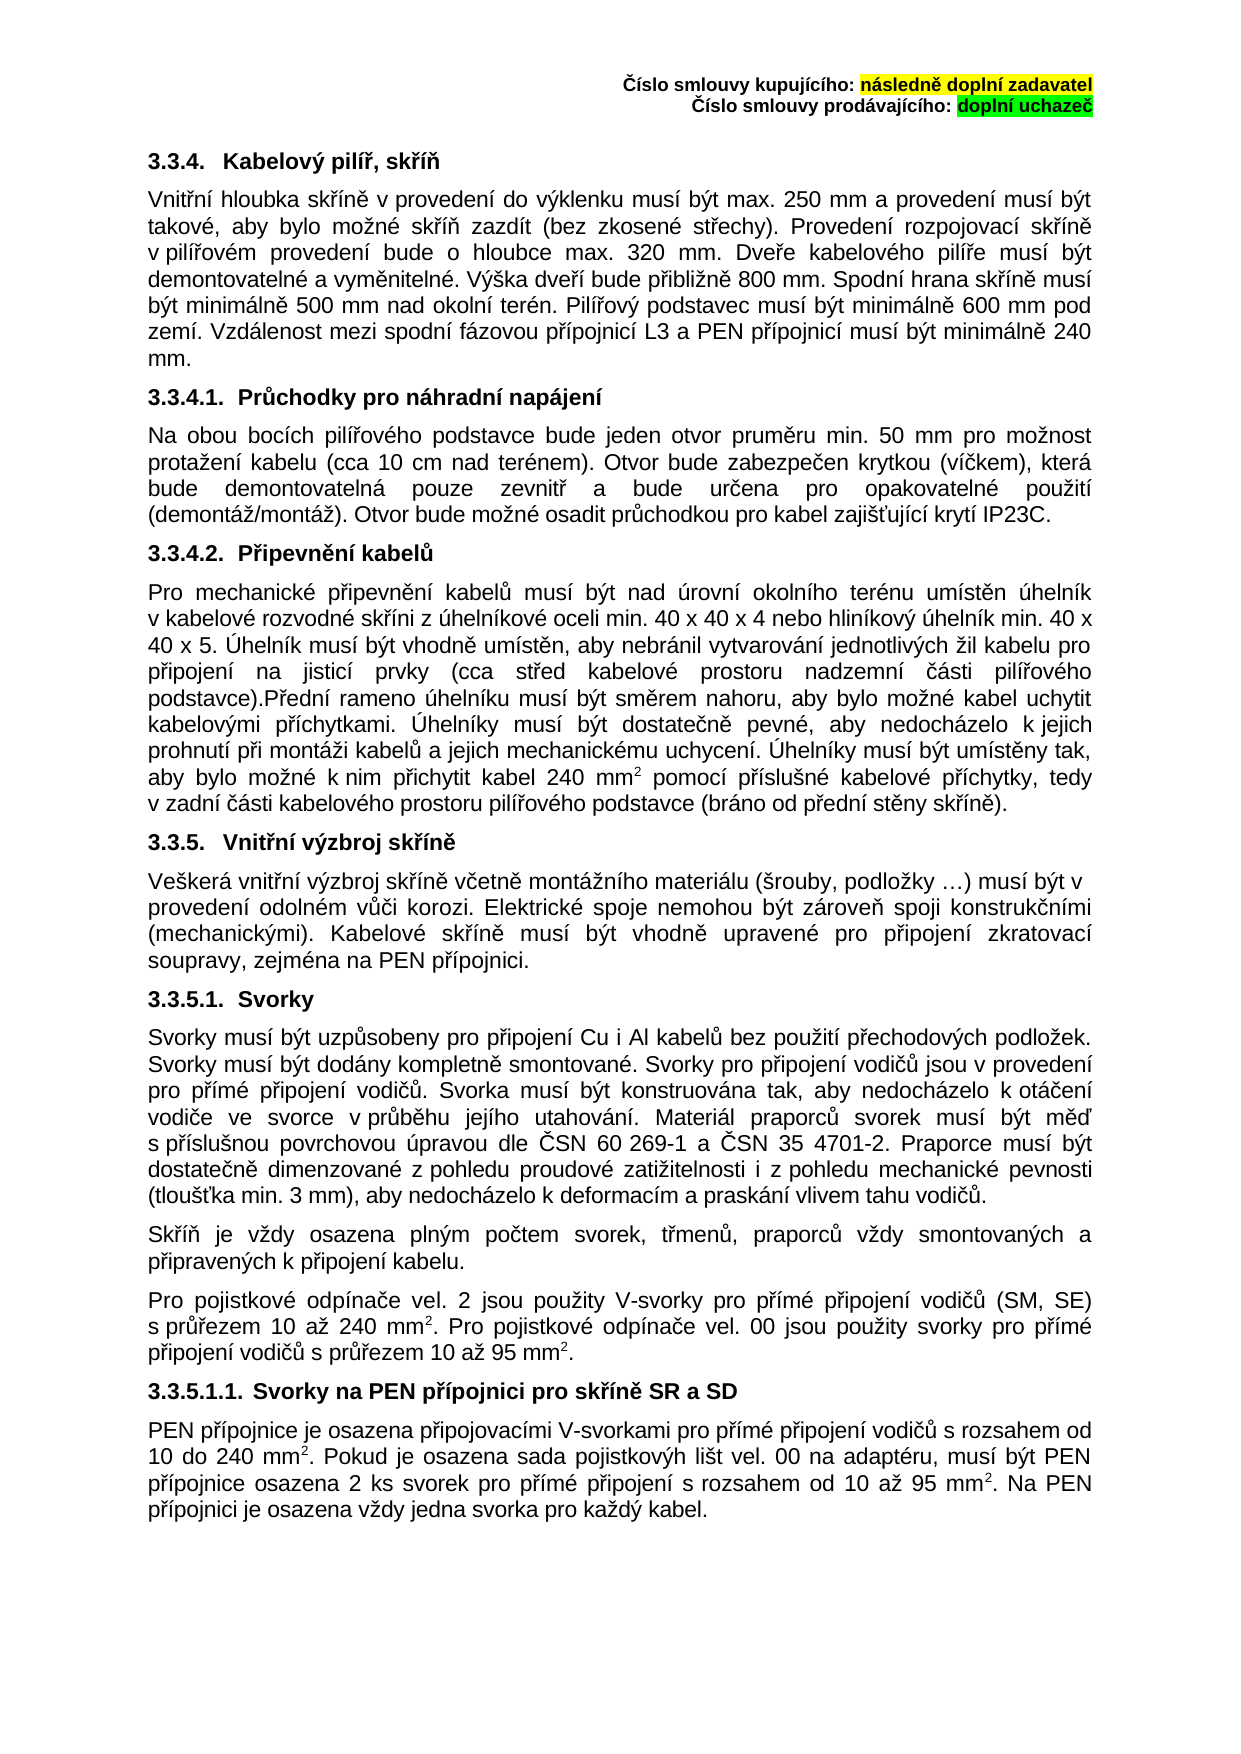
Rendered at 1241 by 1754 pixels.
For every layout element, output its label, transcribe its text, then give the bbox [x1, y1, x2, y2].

text Pro pojistkové odpínače vel. 2 jsou použity V-svorky pro přímé připojení vodičů (SM, SE) s průřezem 10 až 240 mm2. Pro pojistkové odpínače vel. 00 jsou použity svorky pro přímé připojení vodičů s průřezem 10 až 95 mm2. [148, 1287, 1093, 1366]
list Kabelový pilíř, skříň [148, 148, 1093, 174]
text Pro mechanické připevnění kabelů musí být nad úrovní okolního terénu umístěn úhelník v kabelové rozvodné skříni z úhelníkové oceli min. 40 x 40 x 4 nebo hliníkový úhelník min. 40 x 40 x 5. Úhelník musí být vhodně umístěn, aby nebránil vytvarování jednotlivých žil kabelu pro připojení na jisticí prvky (cca střed kabelové prostoru nadzemní části pilířového podstavce).Přední rameno úhelníku musí být směrem nahoru, aby bylo možné kabel uchytit kabelovými příchytkami. Úhelníky musí být dostatečně pevné, aby nedocházelo k jejich prohnutí při montáži kabelů a jejich mechanickému uchycení. Úhelníky musí být umístěny tak, aby bylo možné k nim přichytit kabel 240 mm2 pomocí příslušné kabelové příchytky, tedy v zadní části kabelového prostoru pilířového podstavce (bráno od přední stěny skříně). [148, 579, 1093, 816]
list Připevnění kabelů [148, 540, 1093, 567]
list Svorky na PEN přípojnici pro skříně SR a SD [148, 1378, 1093, 1404]
text PEN přípojnice je osazena připojovacími V-svorkami pro přímé připojení vodičů s rozsahem od 10 do 240 mm2. Pokud je osazena sada pojistkovýh lišt vel. 00 na adaptéru, musí být PEN přípojnice osazena 2 ks svorek pro přímé připojení s rozsahem od 10 až 95 mm2. Na PEN přípojnici je osazena vždy jedna svorka pro každý kabel. [148, 1417, 1093, 1522]
text Skříň je vždy osazena plným počtem svorek, třmenů, praporců vždy smontovaných a připravených k připojení kabelu. [148, 1221, 1093, 1274]
list Vnitřní výzbroj skříně [148, 829, 1093, 855]
text Svorky musí být uzpůsobeny pro připojení Cu i Al kabelů bez použití přechodových podložek. Svorky musí být dodány kompletně smontované. Svorky pro připojení vodičů jsou v provedení pro přímé připojení vodičů. Svorka musí být konstruována tak, aby nedocházelo k otáčení vodiče ve svorce v průběhu jejího utahování. Materiál praporců svorek musí být měď s příslušnou povrchovou úpravou dle ČSN 60 269-1 a ČSN 35 4701-2. Praporce musí být dostatečně dimenzované z pohledu proudové zatižitelnosti i z pohledu mechanické pevnosti (tloušťka min. 3 mm), aby nedocházelo k deformacím a praskání vlivem tahu vodičů. [148, 1024, 1093, 1209]
list Průchodky pro náhradní napájení [148, 383, 1093, 410]
text Vnitřní hloubka skříně v provedení do výklenku musí být max. 250 mm a provedení musí být takové, aby bylo možné skříň zazdít (bez zkosené střechy). Provedení rozpojovací skříně v pilířovém provedení bude o hloubce max. 320 mm. Dveře kabelového pilíře musí být demontovatelné a vyměnitelné. Výška dveří bude přibližně 800 mm. Spodní hrana skříně musí být minimálně 500 mm nad okolní terén. Pilířový podstavec musí být minimálně 600 mm pod zemí. Vzdálenost mezi spodní fázovou přípojnicí L3 a PEN přípojnicí musí být minimálně 240 mm. [148, 186, 1093, 371]
text Na obou bocích pilířového podstavce bude jeden otvor pruměru min. 50 mm pro možnost protažení kabelu (cca 10 cm nad terénem). Otvor bude zabezpečen krytkou (víčkem), která bude demontovatelná pouze zevnitř a bude určena pro opakovatelné použití (demontáž/montáž). Otvor bude možné osadit průchodkou pro kabel zajišťující krytí IP23C. [148, 422, 1093, 528]
list Svorky [148, 986, 1093, 1012]
text Veškerá vnitřní výzbroj skříně včetně montážního materiálu (šrouby, podložky …) musí být v provedení odolném vůči korozi. Elektrické spoje nemohou být zároveň spoji konstrukčními (mechanickými). Kabelové skříně musí být vhodně upravené pro připojení zkratovací soupravy, zejména na PEN přípojnici. [148, 868, 1093, 973]
